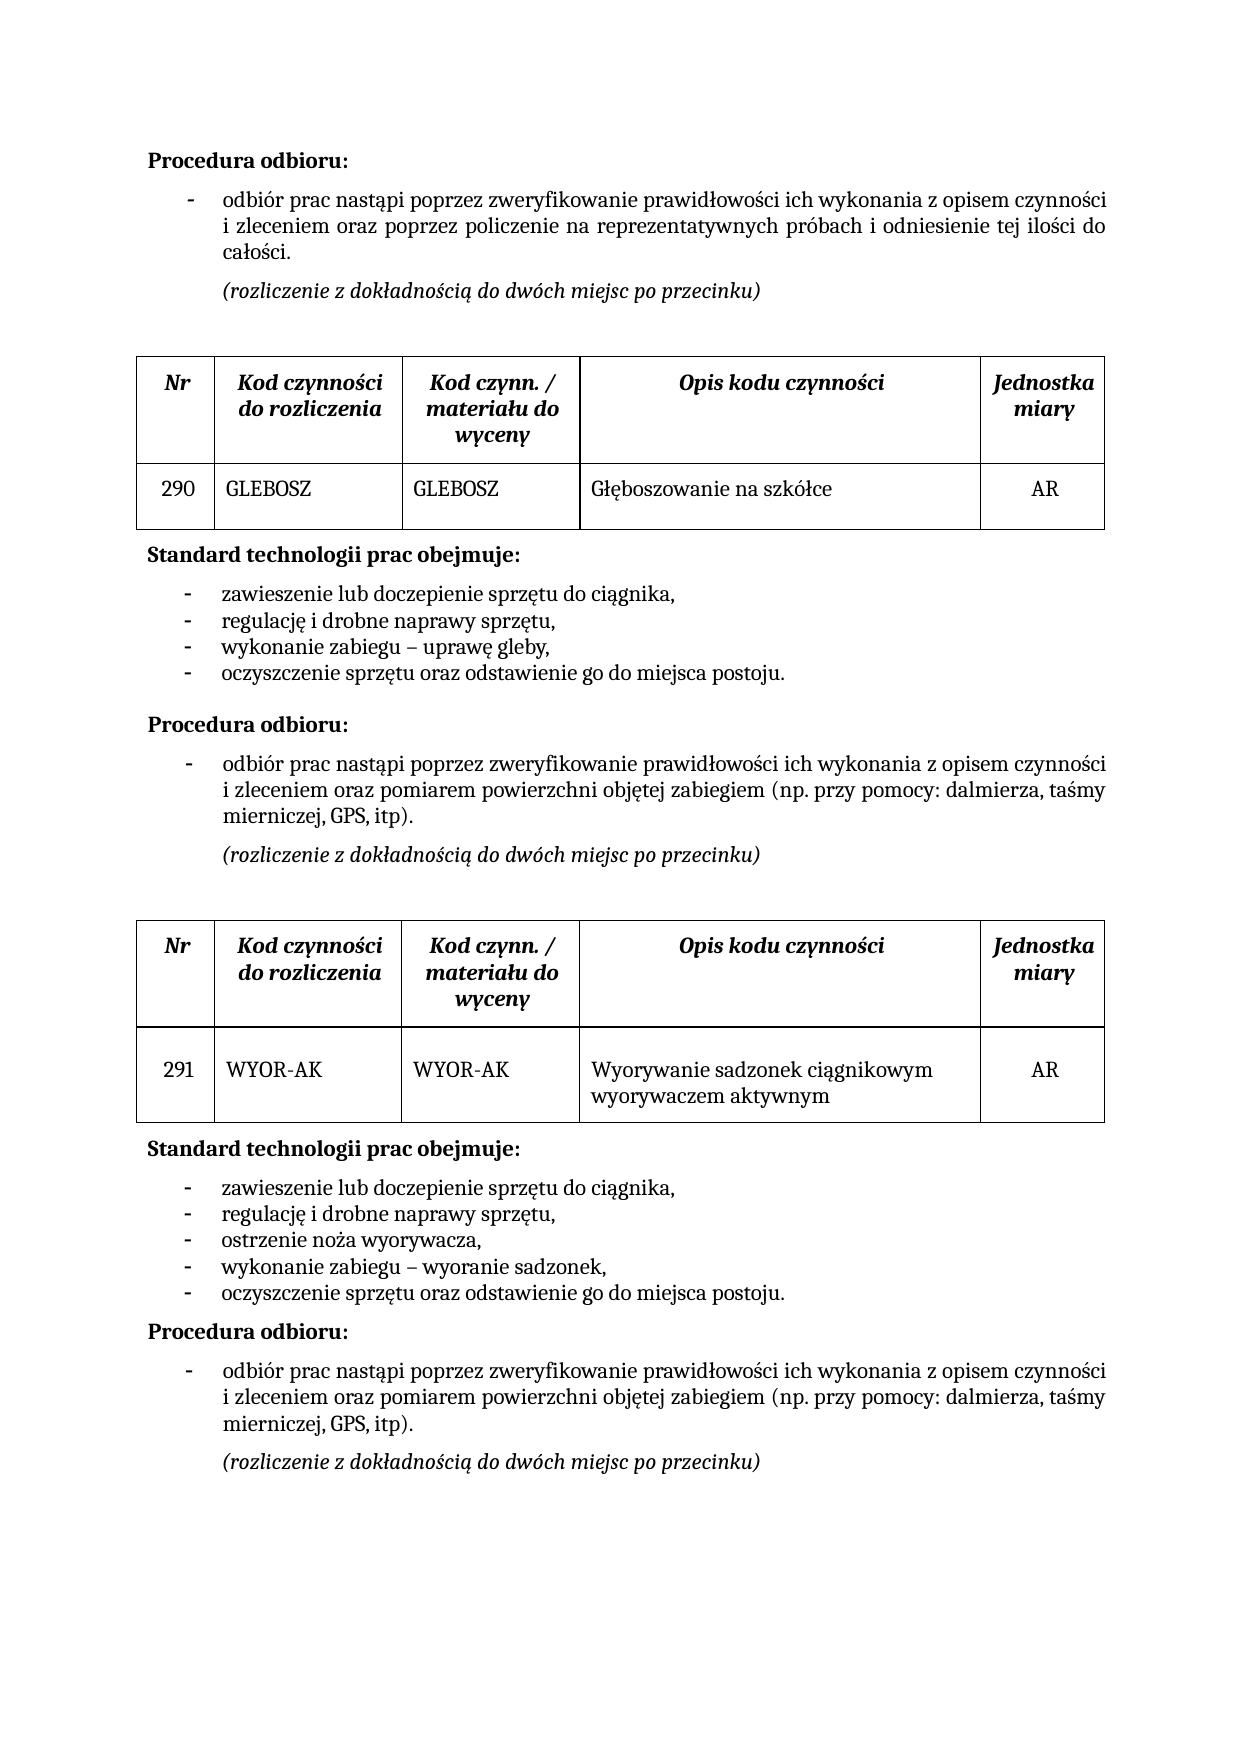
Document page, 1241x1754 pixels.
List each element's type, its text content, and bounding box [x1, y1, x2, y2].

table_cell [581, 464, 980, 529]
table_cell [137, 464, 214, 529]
list zawieszenie lub doczepienie sprzętu do ciągnika, [184, 581, 1107, 607]
list regulację i drobne naprawy sprzętu, [184, 1201, 1107, 1227]
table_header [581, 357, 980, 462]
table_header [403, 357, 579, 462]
text Procedura odbioru: [148, 712, 1107, 738]
text Standard technologii prac obejmuje: [148, 1136, 1107, 1162]
list regulację i drobne naprawy sprzętu, [184, 607, 1107, 634]
text (rozliczenie z dokładnością do dwóch miejsc po przecinku) [148, 842, 1107, 868]
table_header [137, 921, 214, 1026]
text (rozliczenie z dokładnością do dwóch miejsc po przecinku) [148, 278, 1107, 304]
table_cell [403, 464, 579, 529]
list wykonanie zabiegu – uprawę gleby, [184, 634, 1107, 660]
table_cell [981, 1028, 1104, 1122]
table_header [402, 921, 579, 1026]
list zawieszenie lub doczepienie sprzętu do ciągnika, [184, 1174, 1107, 1201]
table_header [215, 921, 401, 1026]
text Procedura odbioru: [148, 148, 1107, 174]
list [185, 1358, 1107, 1437]
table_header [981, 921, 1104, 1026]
text Standard technologii prac obejmuje: [148, 542, 1107, 569]
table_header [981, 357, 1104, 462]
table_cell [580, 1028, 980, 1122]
text Procedura odbioru: [148, 1319, 1107, 1345]
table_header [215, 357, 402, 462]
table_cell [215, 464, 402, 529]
text (rozliczenie z dokładnością do dwóch miejsc po przecinku) [148, 1449, 1107, 1476]
list oczyszczenie sprzętu oraz odstawienie go do miejsca postoju. [184, 1280, 1107, 1306]
list ostrzenie noża wyorywacza, [184, 1227, 1107, 1253]
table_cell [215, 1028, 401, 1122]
list wykonanie zabiegu – wyoranie sadzonek, [184, 1253, 1107, 1280]
list oczyszczenie sprzętu oraz odstawienie go do miejsca postoju. [184, 660, 1107, 687]
list odbiór prac nastąpi poprzez zweryfikowanie prawidłowości ich wykonania z opisem czynności i zleceniem oraz poprzez policzenie na reprezentatywnych próbach i odniesienie tej ilości do całości. [185, 186, 1107, 266]
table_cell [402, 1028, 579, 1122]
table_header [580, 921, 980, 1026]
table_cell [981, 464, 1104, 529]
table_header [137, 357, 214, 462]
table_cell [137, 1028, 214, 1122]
